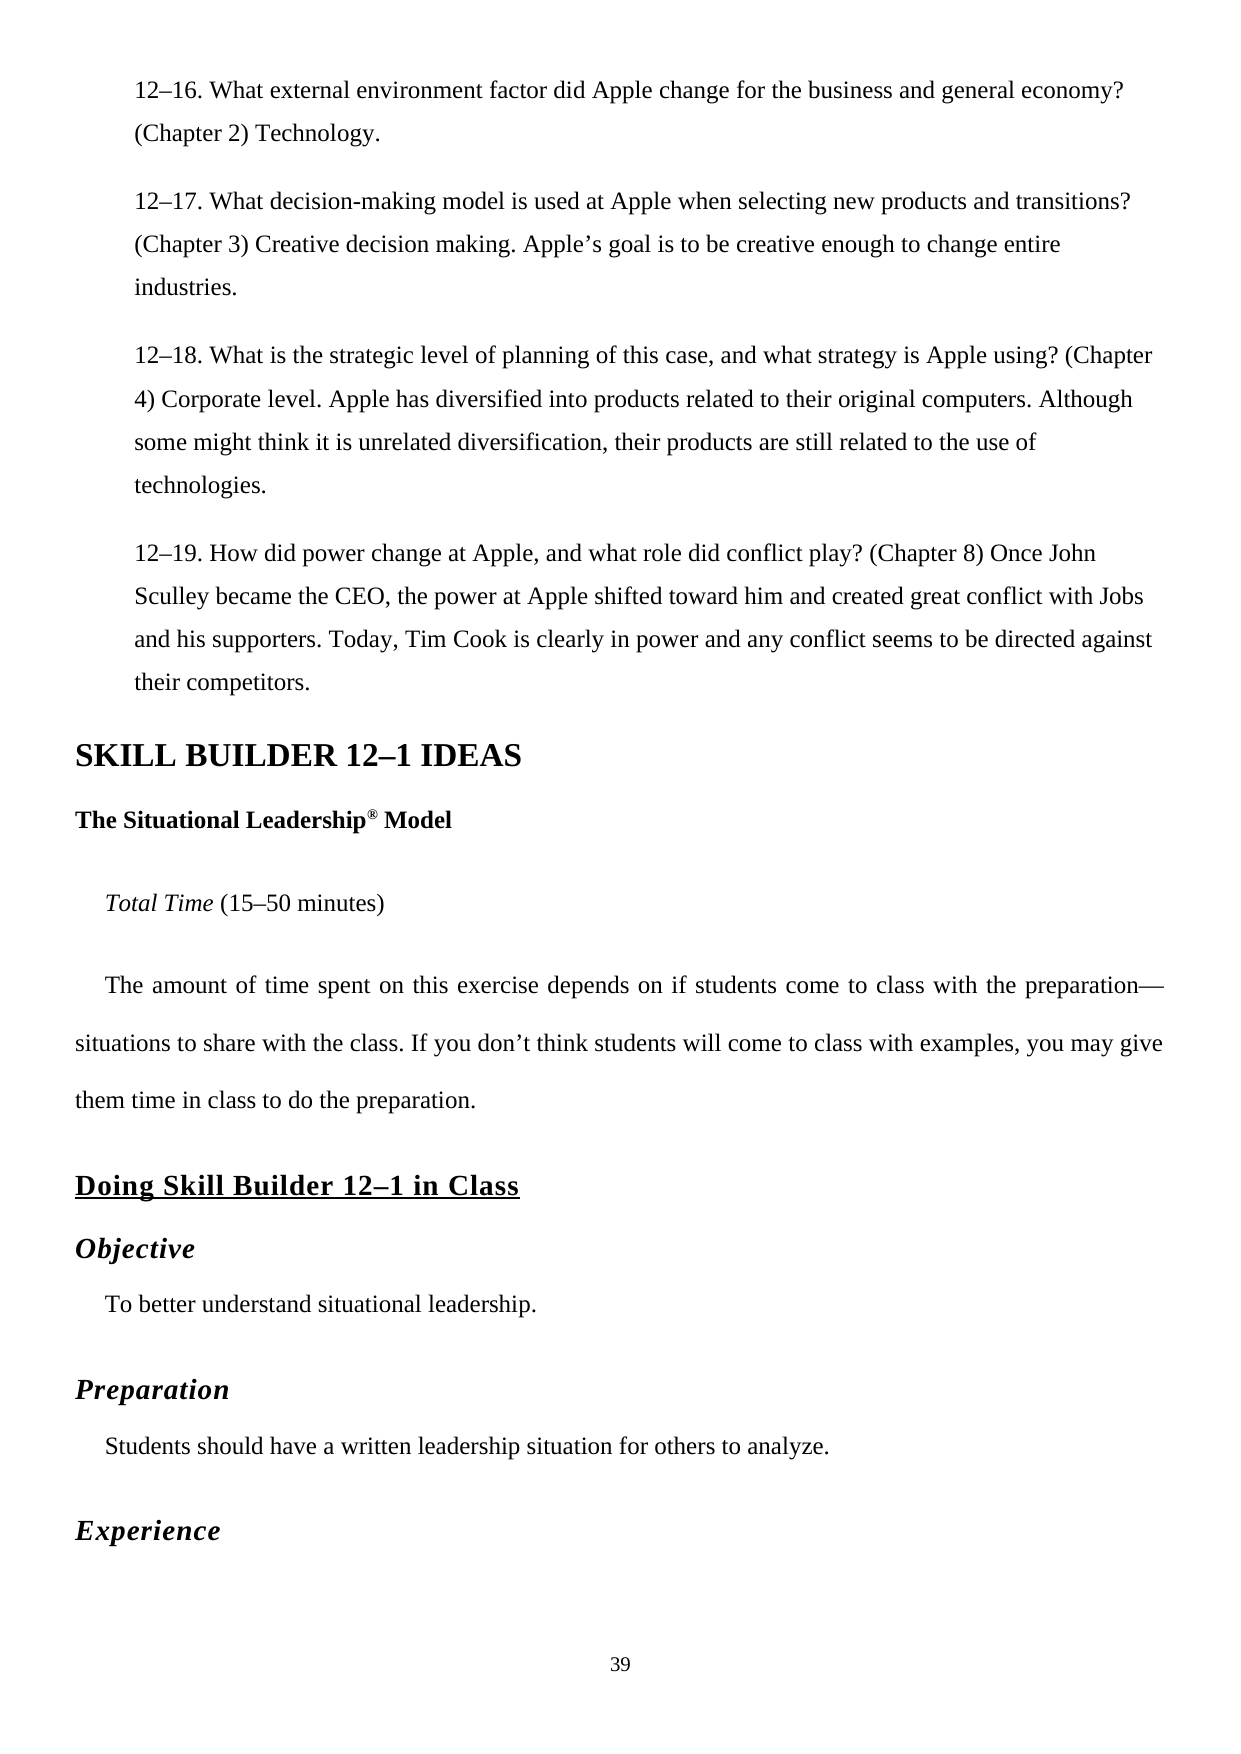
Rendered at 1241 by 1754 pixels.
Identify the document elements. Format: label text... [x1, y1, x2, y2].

list 12–16. What external environment factor did Apple change for the business and general economy? (Chapter 2) Technology. [134, 75, 1165, 147]
text To better understand situational leadership. [75, 1289, 1165, 1318]
text The amount of time spent on this exercise depends on if students come to class with the preparation—situations to share with the class. If you don’t think students will come to class with examples, you may give them time in class to do the preparation. [75, 971, 1165, 1114]
list 12–17. What decision-making model is used at Apple when selecting new products and transitions? (Chapter 3) Creative decision making. Apple’s goal is to be creative enough to change entire industries. [134, 186, 1165, 301]
text Preparation [75, 1372, 1165, 1406]
list 12–19. How did power change at Apple, and what role did conflict play? (Chapter 8) Once John Sculley became the CEO, the power at Apple shifted toward him and created great conflict with Jobs and his supporters. Today, Tim Cook is clearly in power and any conflict seems to be directed against their competitors. [134, 538, 1165, 696]
text Total Time (15–50 minutes) [75, 888, 1165, 917]
list 12–18. What is the strategic level of planning of this case, and what strategy is Apple using? (Chapter 4) Corporate level. Apple has diversified into products related to their original computers. Although some might think it is unrelated diversification, their products are still related to the use of technologies. [134, 341, 1165, 499]
text Objective [75, 1231, 1165, 1264]
text Students should have a written leadership situation for others to analyze. [75, 1431, 1165, 1459]
text Doing Skill Builder 12–1 in Class [75, 1168, 1165, 1202]
text Experience [75, 1513, 1165, 1547]
list SKILL BUILDER 12–1 IDEAS [75, 736, 1165, 774]
text The Situational Leadership® Model [75, 806, 1165, 834]
